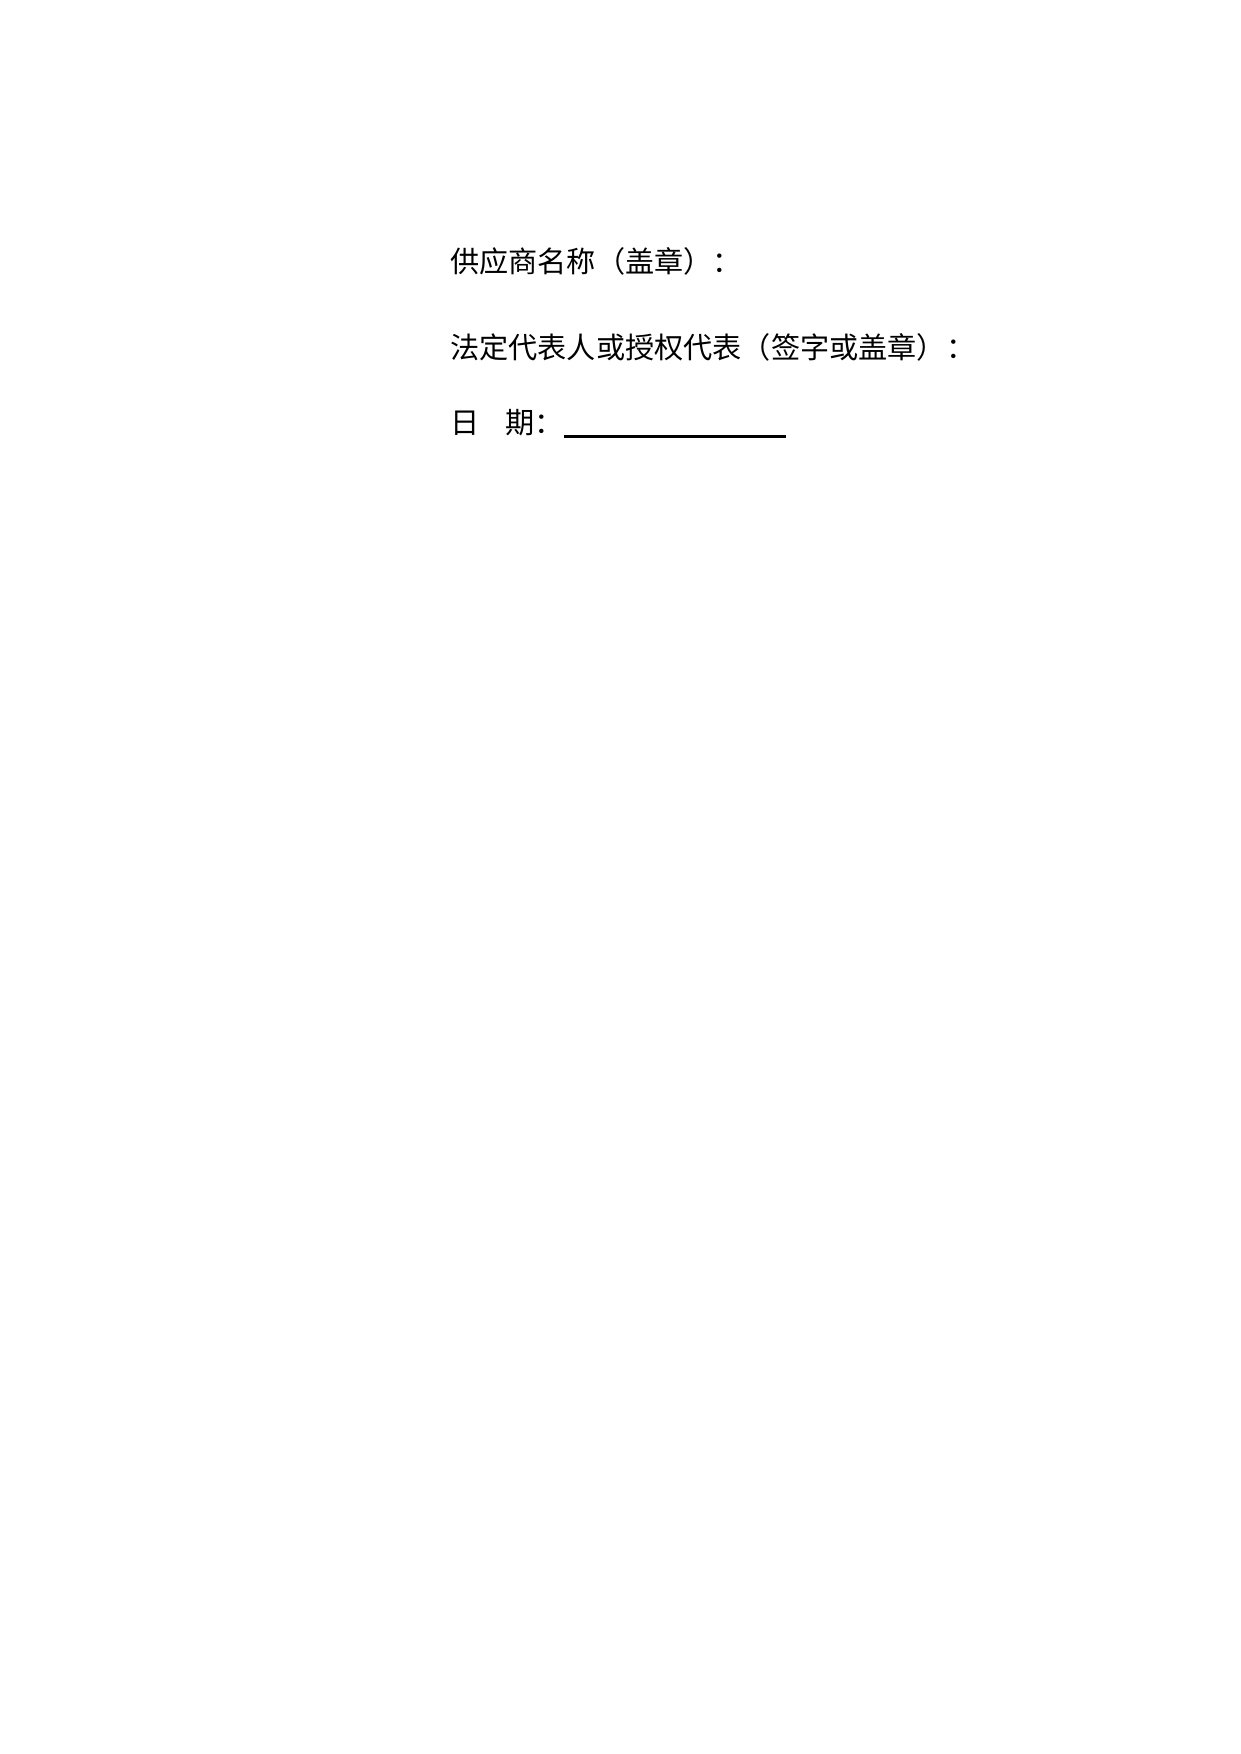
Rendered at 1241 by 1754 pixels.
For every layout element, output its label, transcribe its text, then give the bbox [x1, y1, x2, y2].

text 供应商名称（盖章）： [187, 227, 1053, 292]
text 法定代表人或授权代表（签字或盖章）： [187, 313, 1053, 378]
text 日 期： [187, 399, 1053, 442]
